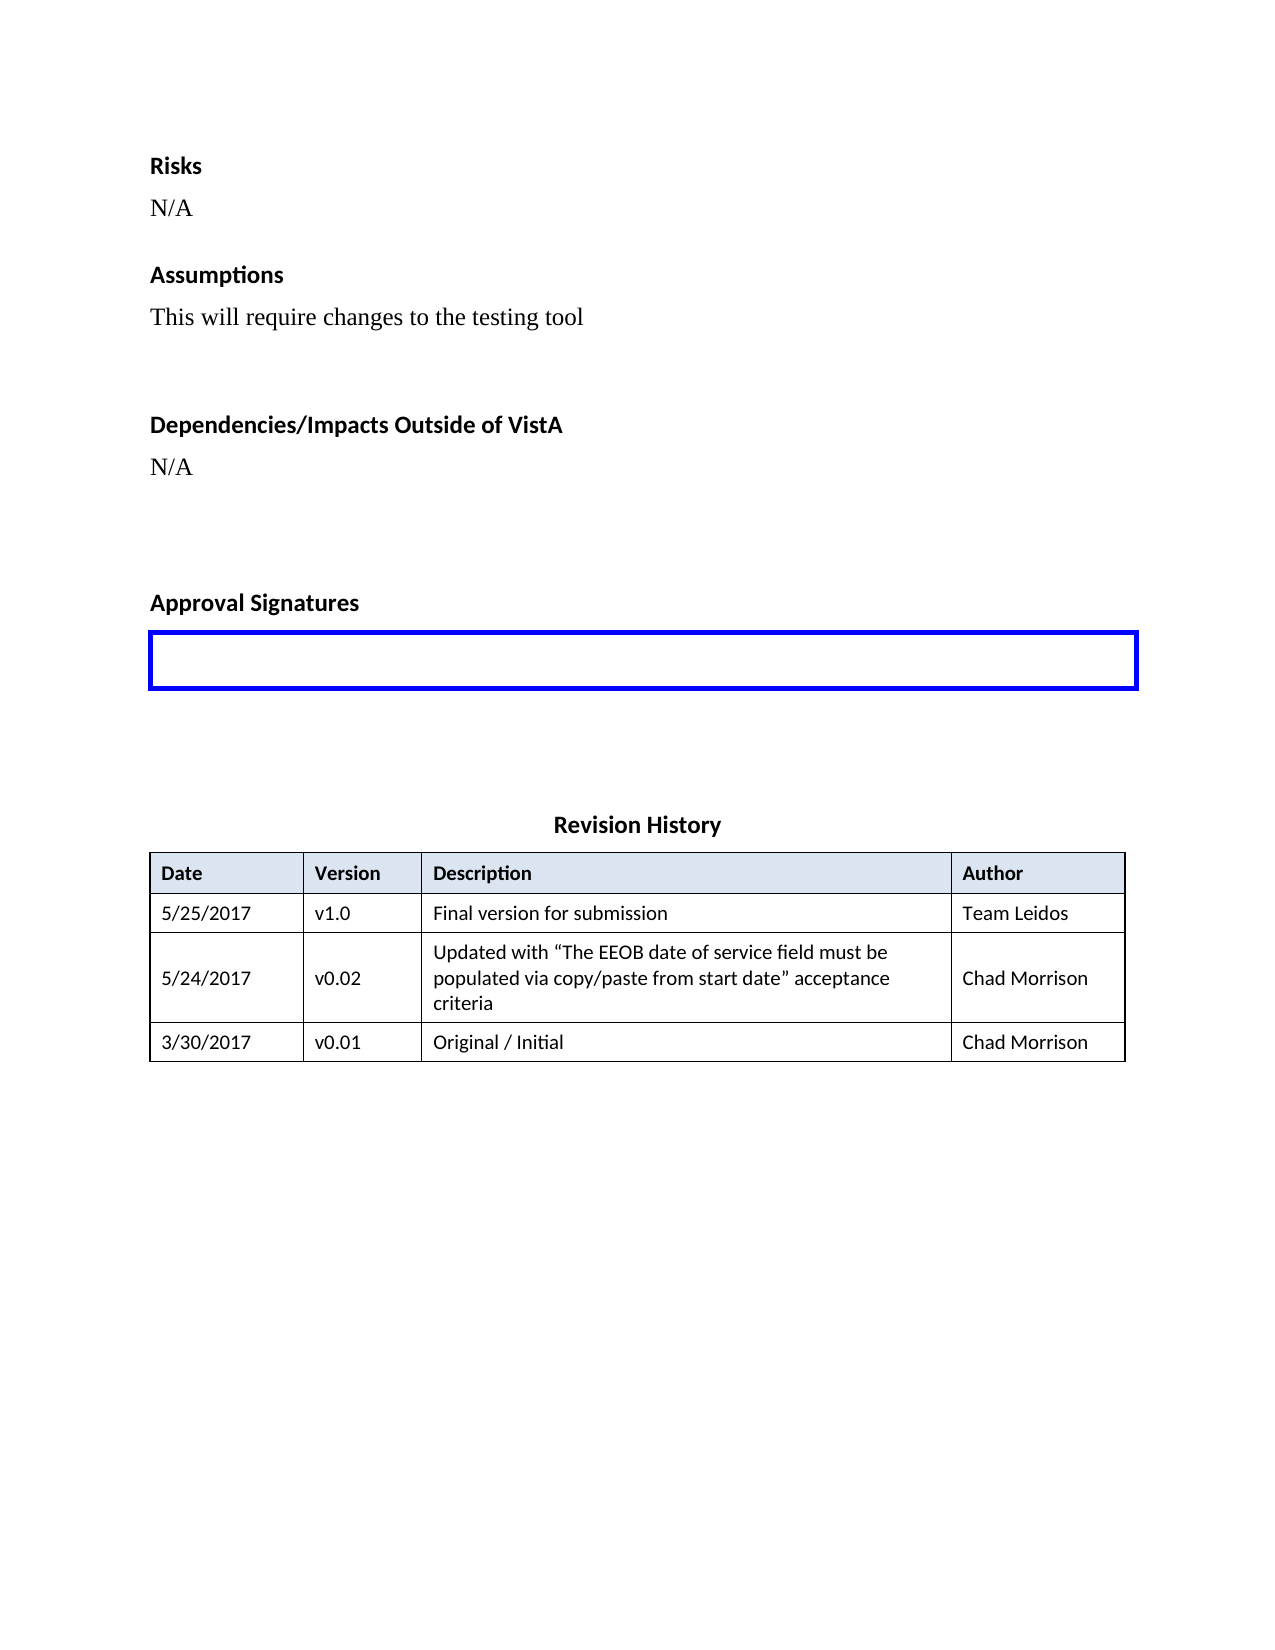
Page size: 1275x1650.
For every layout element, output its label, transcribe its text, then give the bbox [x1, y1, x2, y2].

table_cell 3/30/2017 [151, 1023, 303, 1061]
table_cell v0.01 [304, 1023, 421, 1061]
subtitle Dependencies/Impacts Outside of VistA [150, 409, 1125, 440]
table_cell 5/25/2017 [151, 894, 303, 932]
table_header Version [304, 853, 421, 893]
subtitle Risks [150, 150, 1125, 181]
text N/A [150, 452, 1125, 481]
table_cell v1.0 [304, 894, 421, 932]
table_cell Final version for submission [422, 894, 951, 932]
table_cell Team Leidos [952, 894, 1124, 932]
table_header Date [151, 853, 303, 893]
subtitle Assumptions [150, 259, 1125, 290]
table_cell Original / Initial [422, 1023, 951, 1061]
table_cell 5/24/2017 [151, 933, 303, 1022]
text Revision History [150, 809, 1125, 839]
table_header [153, 635, 1134, 686]
table_cell Updated with “The EEOB date of service field must be populated via copy/paste from start date” acceptance criteria [422, 933, 951, 1022]
table_header Description [422, 853, 951, 893]
text N/A [150, 193, 1125, 222]
text This will require changes to the testing tool [150, 302, 1125, 331]
table_header Author [952, 853, 1124, 893]
table_cell Chad Morrison [952, 933, 1124, 1022]
subtitle Approval Signatures [150, 587, 1125, 617]
table_cell v0.02 [304, 933, 421, 1022]
table_cell Chad Morrison [952, 1023, 1124, 1061]
